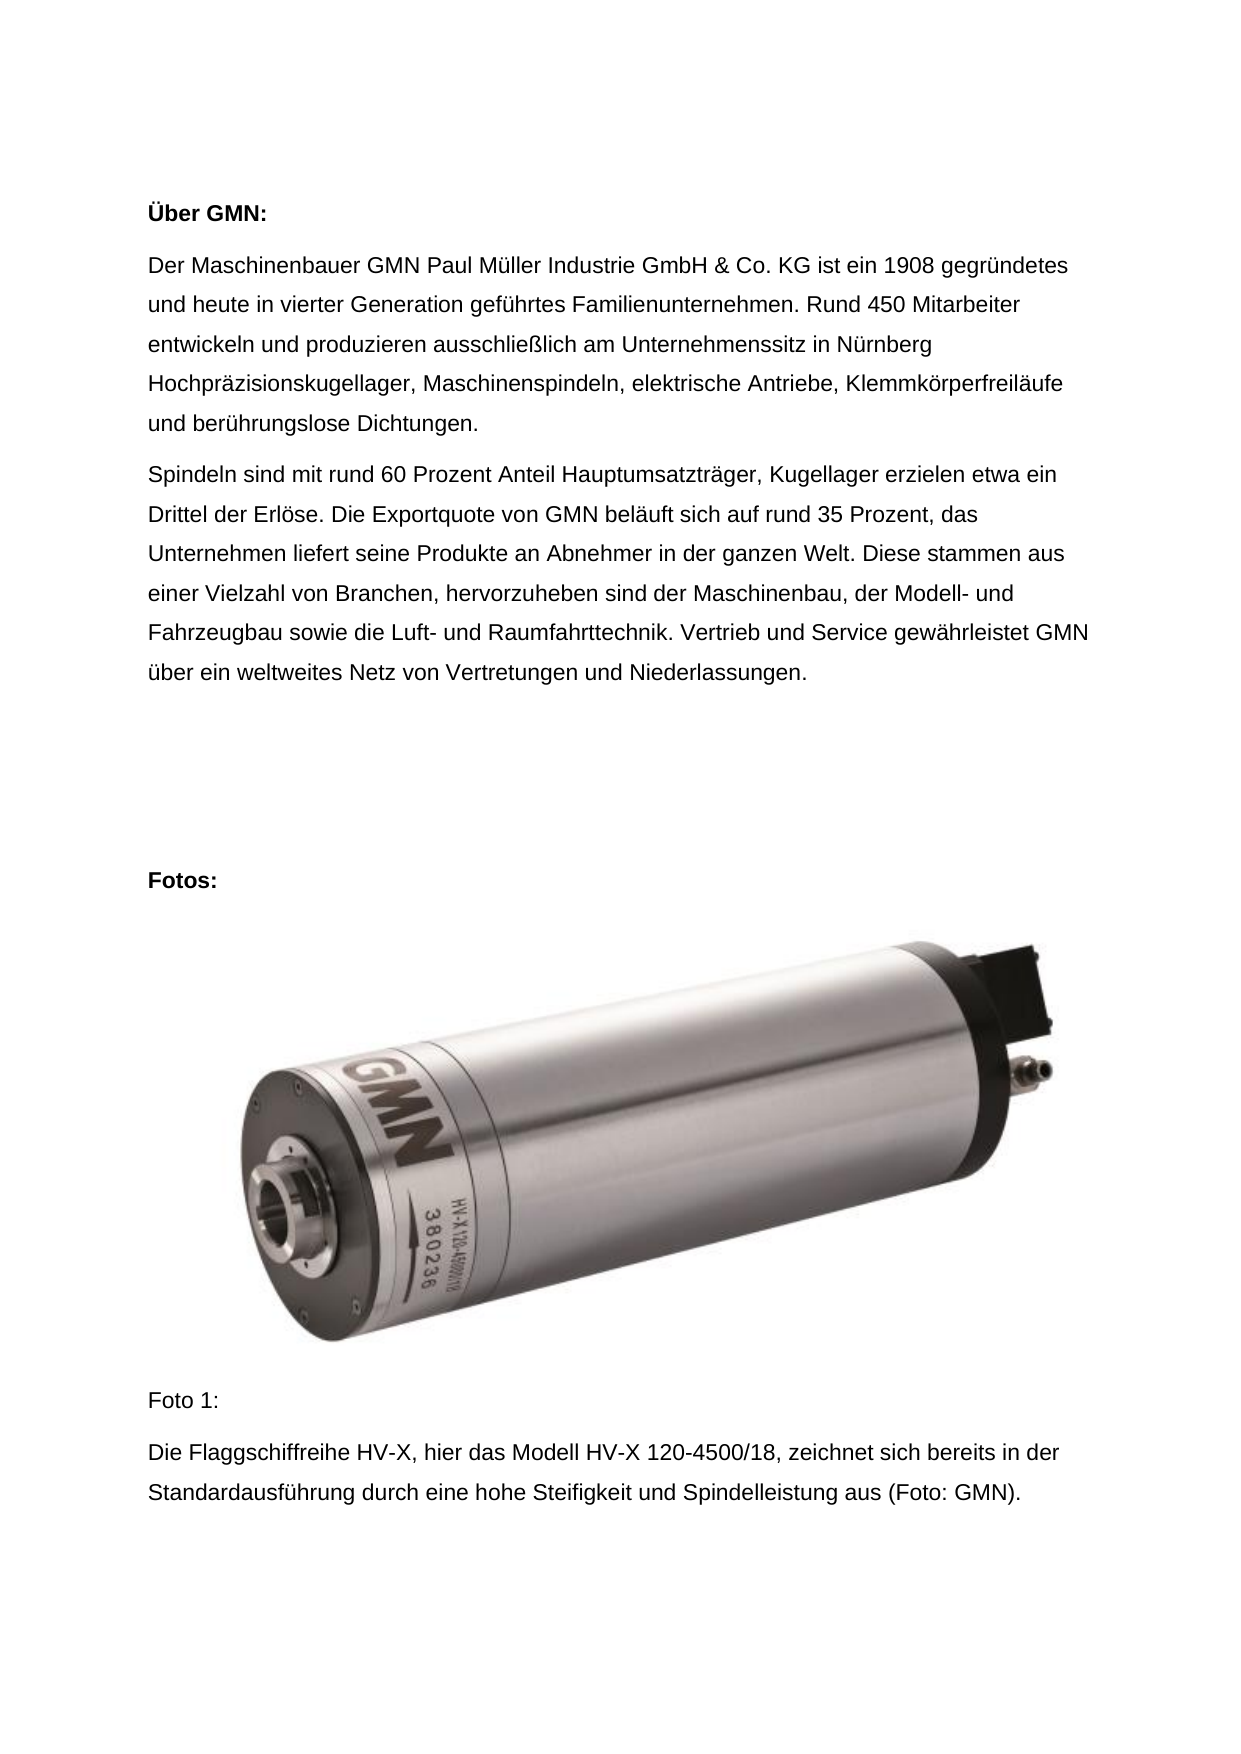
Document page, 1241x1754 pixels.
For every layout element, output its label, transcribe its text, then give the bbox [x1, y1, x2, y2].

text Spindeln sind mit rund 60 Prozent Anteil Hauptumsatzträger, Kugellager erzielen etwa ein Drittel der Erlöse. Die Exportquote von GMN beläuft sich auf rund 35 Prozent, das Unternehmen liefert seine Produkte an Abnehmer in der ganzen Welt. Diese stammen aus einer Vielzahl von Branchen, hervorzuheben sind der Maschinenbau, der Modell- und Fahrzeugbau sowie die Luft- und Raumfahrttechnik. Vertrieb und Service gewährleistet GMN über ein weltweites Netz von Vertretungen und Niederlassungen. [148, 461, 1093, 685]
text Der Maschinenbauer GMN Paul Müller Industrie GmbH & Co. KG ist ein 1908 gegründetes und heute in vierter Generation geführtes Familienunternehmen. Rund 450 Mitarbeiter entwickeln und produzieren ausschließlich am Unternehmenssitz in Nürnberg Hochpräzisionskugellager, Maschinenspindeln, elektrische Antriebe, Klemmkörperfreiläufe und berührungslose Dichtungen. [148, 252, 1093, 436]
text Die Flaggschiffreihe HV-X, hier das Modell HV-X 120-4500/18, zeichnet sich bereits in der Standardausführung durch eine hohe Steifigkeit und Spindelleistung aus (Foto: GMN). [148, 1439, 1093, 1505]
text Über GMN: [148, 199, 1093, 226]
picture [147, 918, 1092, 1375]
text Fotos: [148, 867, 1093, 893]
